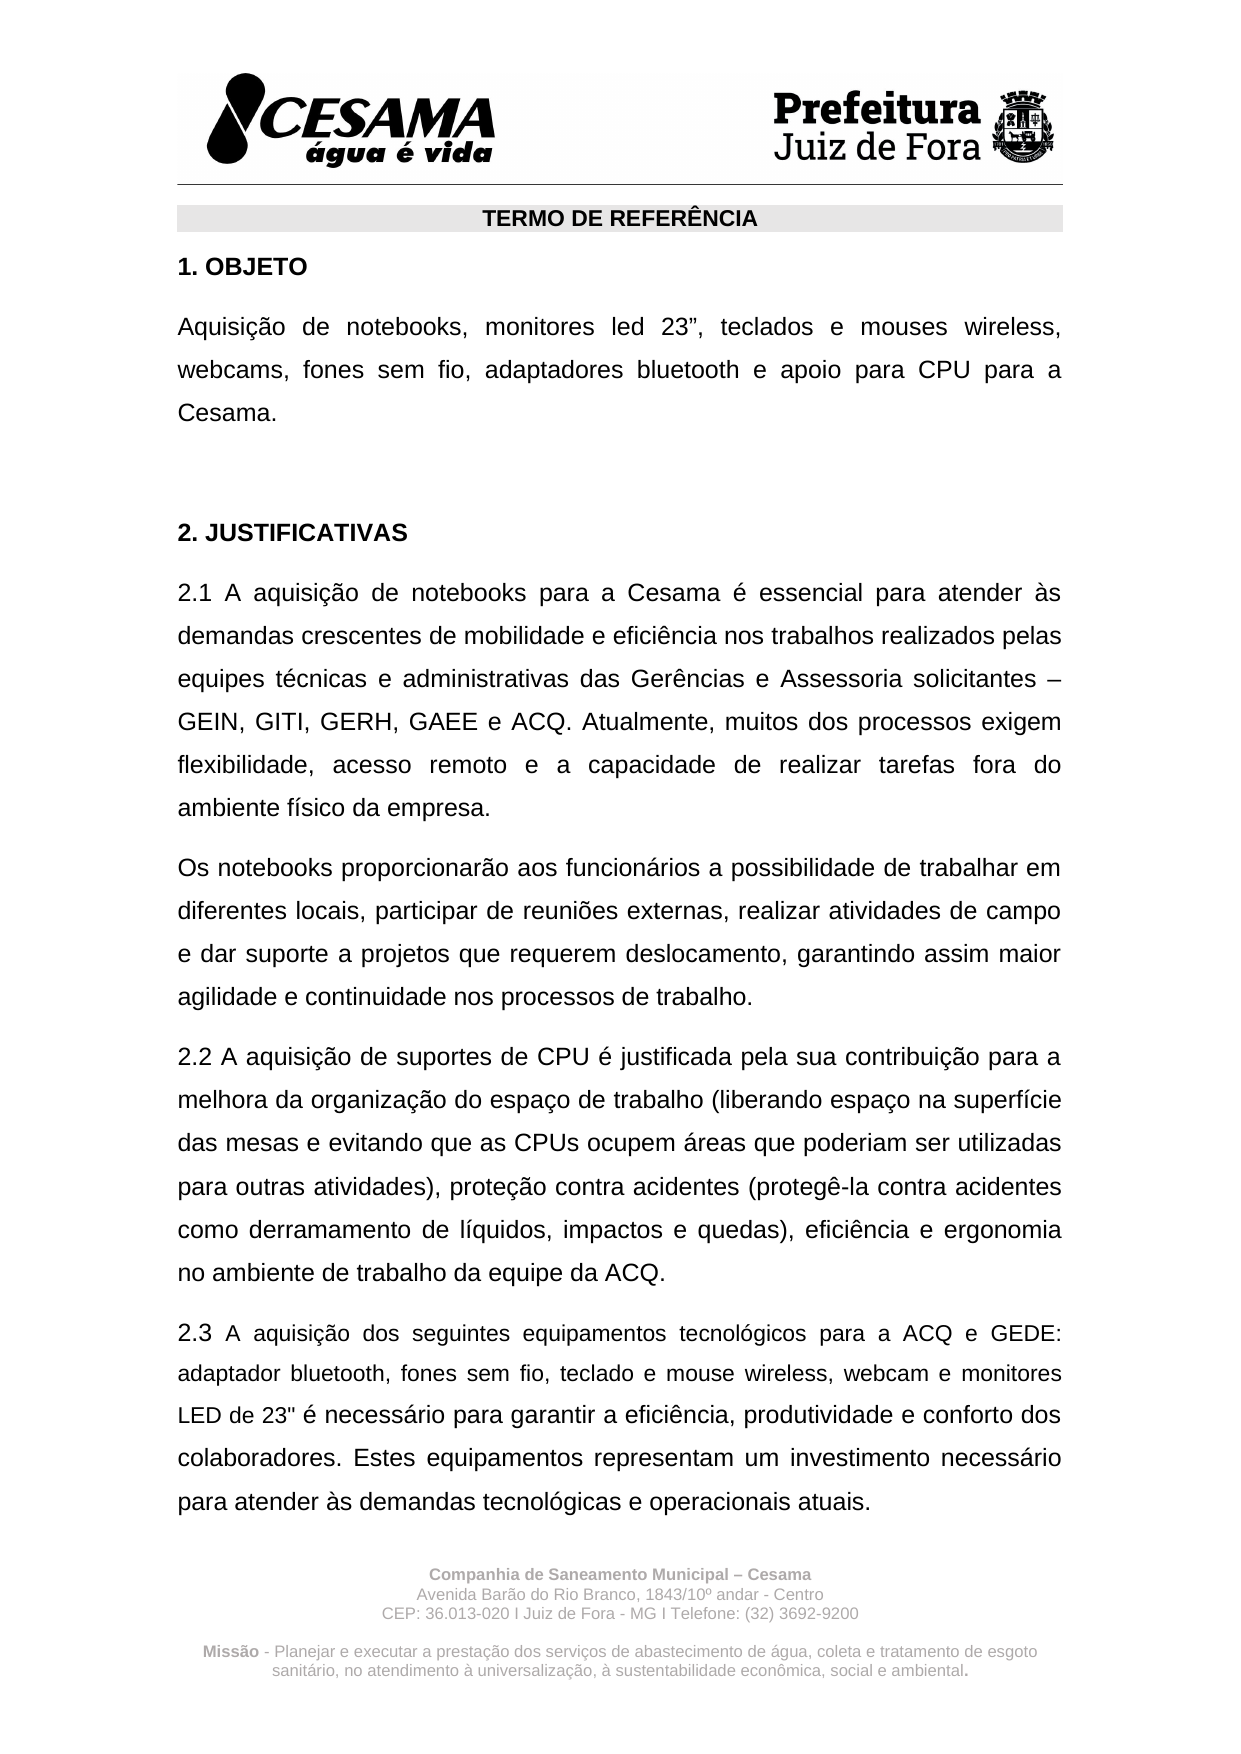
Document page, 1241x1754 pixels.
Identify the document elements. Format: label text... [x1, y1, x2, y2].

text 2.1 A aquisição de notebooks para a Cesama é essencial para atender às demandas crescentes de mobilidade e eficiência nos trabalhos realizados pelas equipes técnicas e administrativas das Gerências e Assessoria solicitantes – GEIN, GITI, GERH, GAEE e ACQ. Atualmente, muitos dos processos exigem flexibilidade, acesso remoto e a capacidade de realizar tarefas fora do ambiente físico da empresa. [177, 578, 1063, 822]
text Os notebooks proporcionarão aos funcionários a possibilidade de trabalhar em diferentes locais, participar de reuniões externas, realizar atividades de campo e dar suporte a projetos que requerem deslocamento, garantindo assim maior agilidade e continuidade nos processos de trabalho. [177, 853, 1063, 1011]
picture [177, 73, 1063, 185]
text TERMO DE REFERÊNCIA [177, 205, 1063, 232]
text 2. JUSTIFICATIVAS [177, 518, 1063, 547]
text 2.3 A aquisição dos seguintes equipamentos tecnológicos para a ACQ e GEDE: adaptador bluetooth, fones sem fio, teclado e mouse wireless, webcam e monitores LED de 23" é necessário para garantir a eficiência, produtividade e conforto dos colaboradores. Estes equipamentos representam um investimento necessário para atender às demandas tecnológicas e operacionais atuais. [177, 1318, 1063, 1515]
text 2.2 A aquisição de suportes de CPU é justificada pela sua contribuição para a melhora da organização do espaço de trabalho (liberando espaço na superfície das mesas e evitando que as CPUs ocupem áreas que poderiam ser utilizadas para outras atividades), proteção contra acidentes (protegê-la contra acidentes como derramamento de líquidos, impactos e quedas), eficiência e ergonomia no ambiente de trabalho da equipe da ACQ. [177, 1042, 1063, 1287]
text 1. OBJETO [177, 252, 1063, 281]
text Aquisição de notebooks, monitores led 23”, teclados e mouses wireless, webcams, fones sem fio, adaptadores bluetooth e apoio para CPU para a Cesama. [177, 312, 1063, 427]
